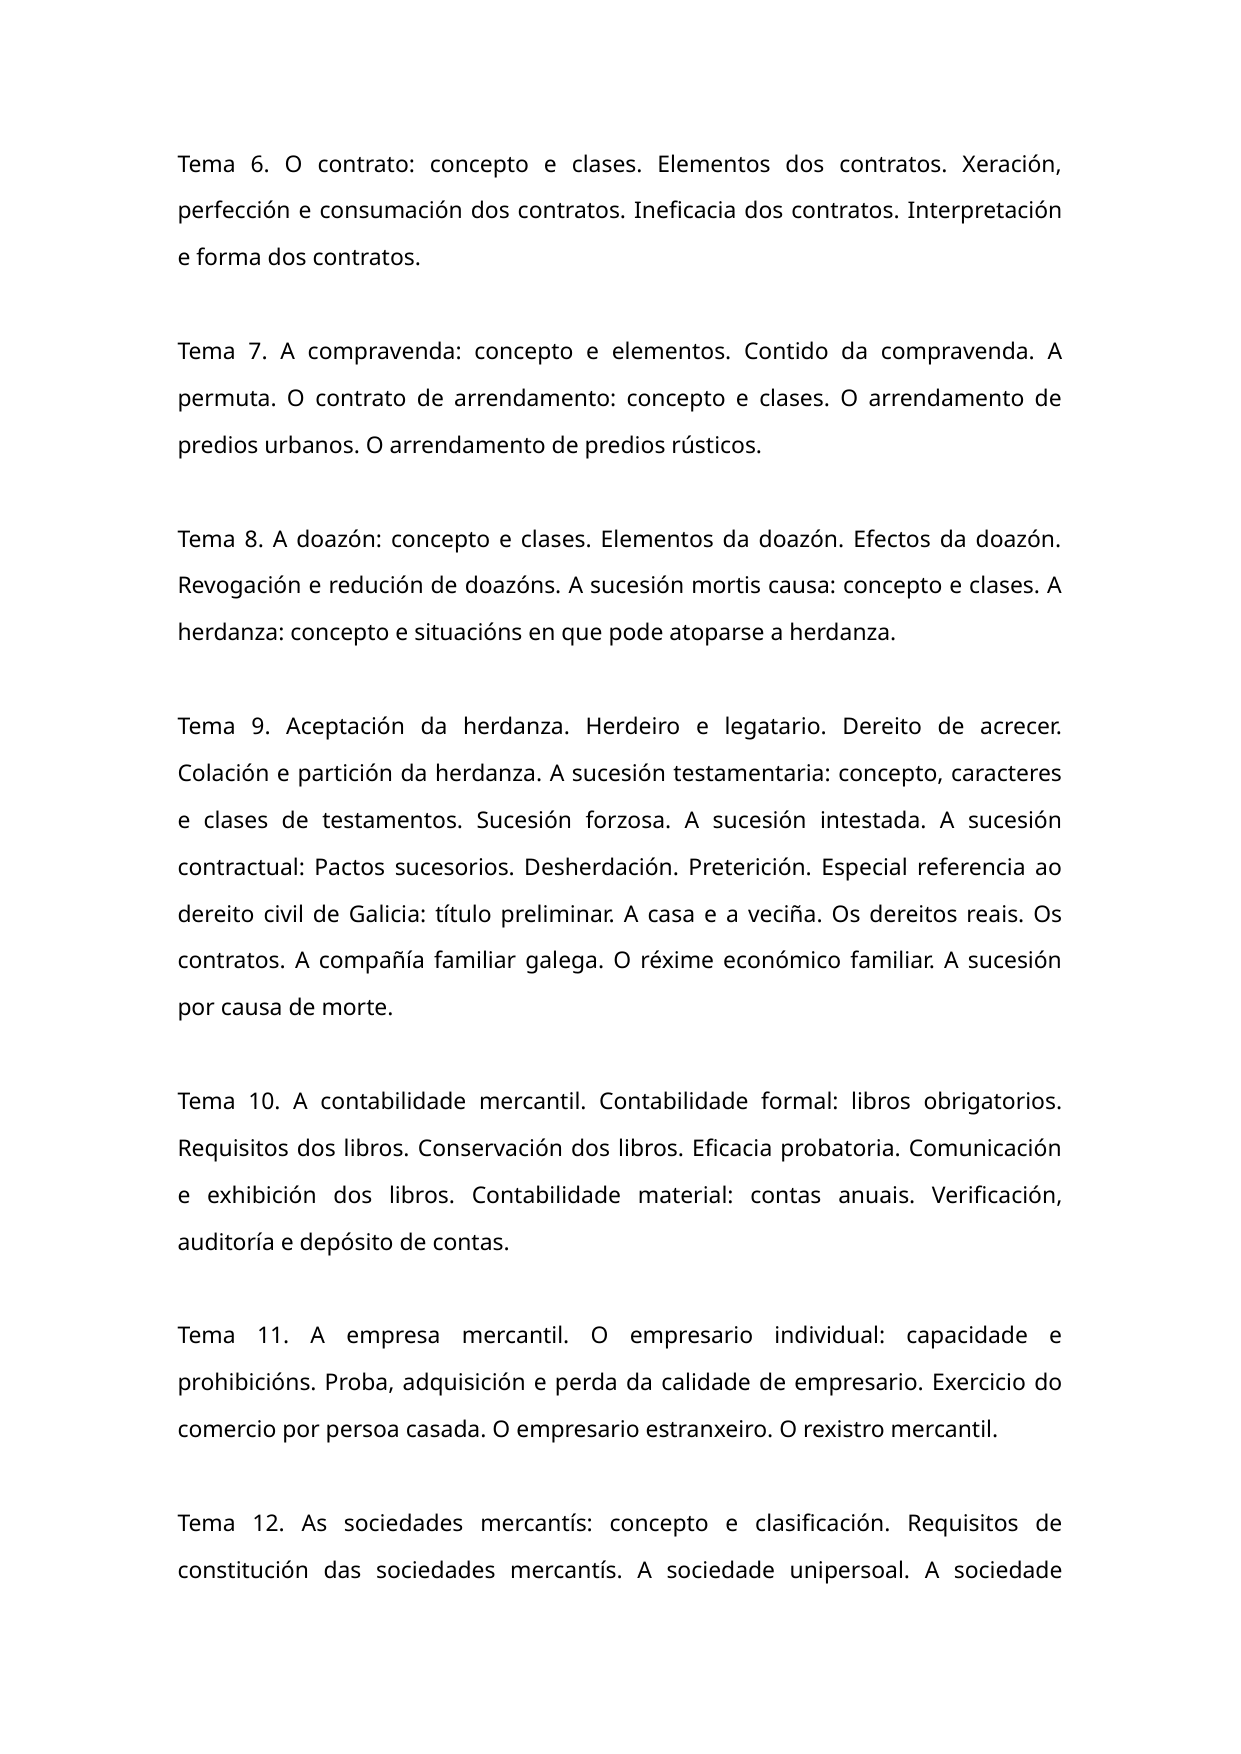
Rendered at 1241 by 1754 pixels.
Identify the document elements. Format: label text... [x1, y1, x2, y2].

text Tema 9. Aceptación da herdanza. Herdeiro e legatario. Dereito de acrecer. Colación e partición da herdanza. A sucesión testamentaria: concepto, caracteres e clases de testamentos. Sucesión forzosa. A sucesión intestada. A sucesión contractual: Pactos sucesorios. Desherdación. Preterición. Especial referencia ao dereito civil de Galicia: título preliminar. A casa e a veciña. Os dereitos reais. Os contratos. A compañía familiar galega. O réxime económico familiar. A sucesión por causa de morte. [177, 710, 1063, 1023]
text Tema 6. O contrato: concepto e clases. Elementos dos contratos. Xeración, perfección e consumación dos contratos. Ineficacia dos contratos. Interpretación e forma dos contratos. [177, 148, 1063, 273]
text Tema 8. A doazón: concepto e clases. Elementos da doazón. Efectos da doazón. Revogación e redución de doazóns. A sucesión mortis causa: concepto e clases. A herdanza: concepto e situacións en que pode atoparse a herdanza. [177, 523, 1063, 648]
text Tema 7. A compravenda: concepto e elementos. Contido da compravenda. A permuta. O contrato de arrendamento: concepto e clases. O arrendamento de predios urbanos. O arrendamento de predios rústicos. [177, 335, 1063, 460]
text Tema 11. A empresa mercantil. O empresario individual: capacidade e prohibicións. Proba, adquisición e perda da calidade de empresario. Exercicio do comercio por persoa casada. O empresario estranxeiro. O rexistro mercantil. [177, 1319, 1063, 1444]
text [177, 1507, 1063, 1585]
text Tema 10. A contabilidade mercantil. Contabilidade formal: libros obrigatorios. Requisitos dos libros. Conservación dos libros. Eficacia probatoria. Comunicación e exhibición dos libros. Contabilidade material: contas anuais. Verificación, auditoría e depósito de contas. [177, 1085, 1063, 1257]
